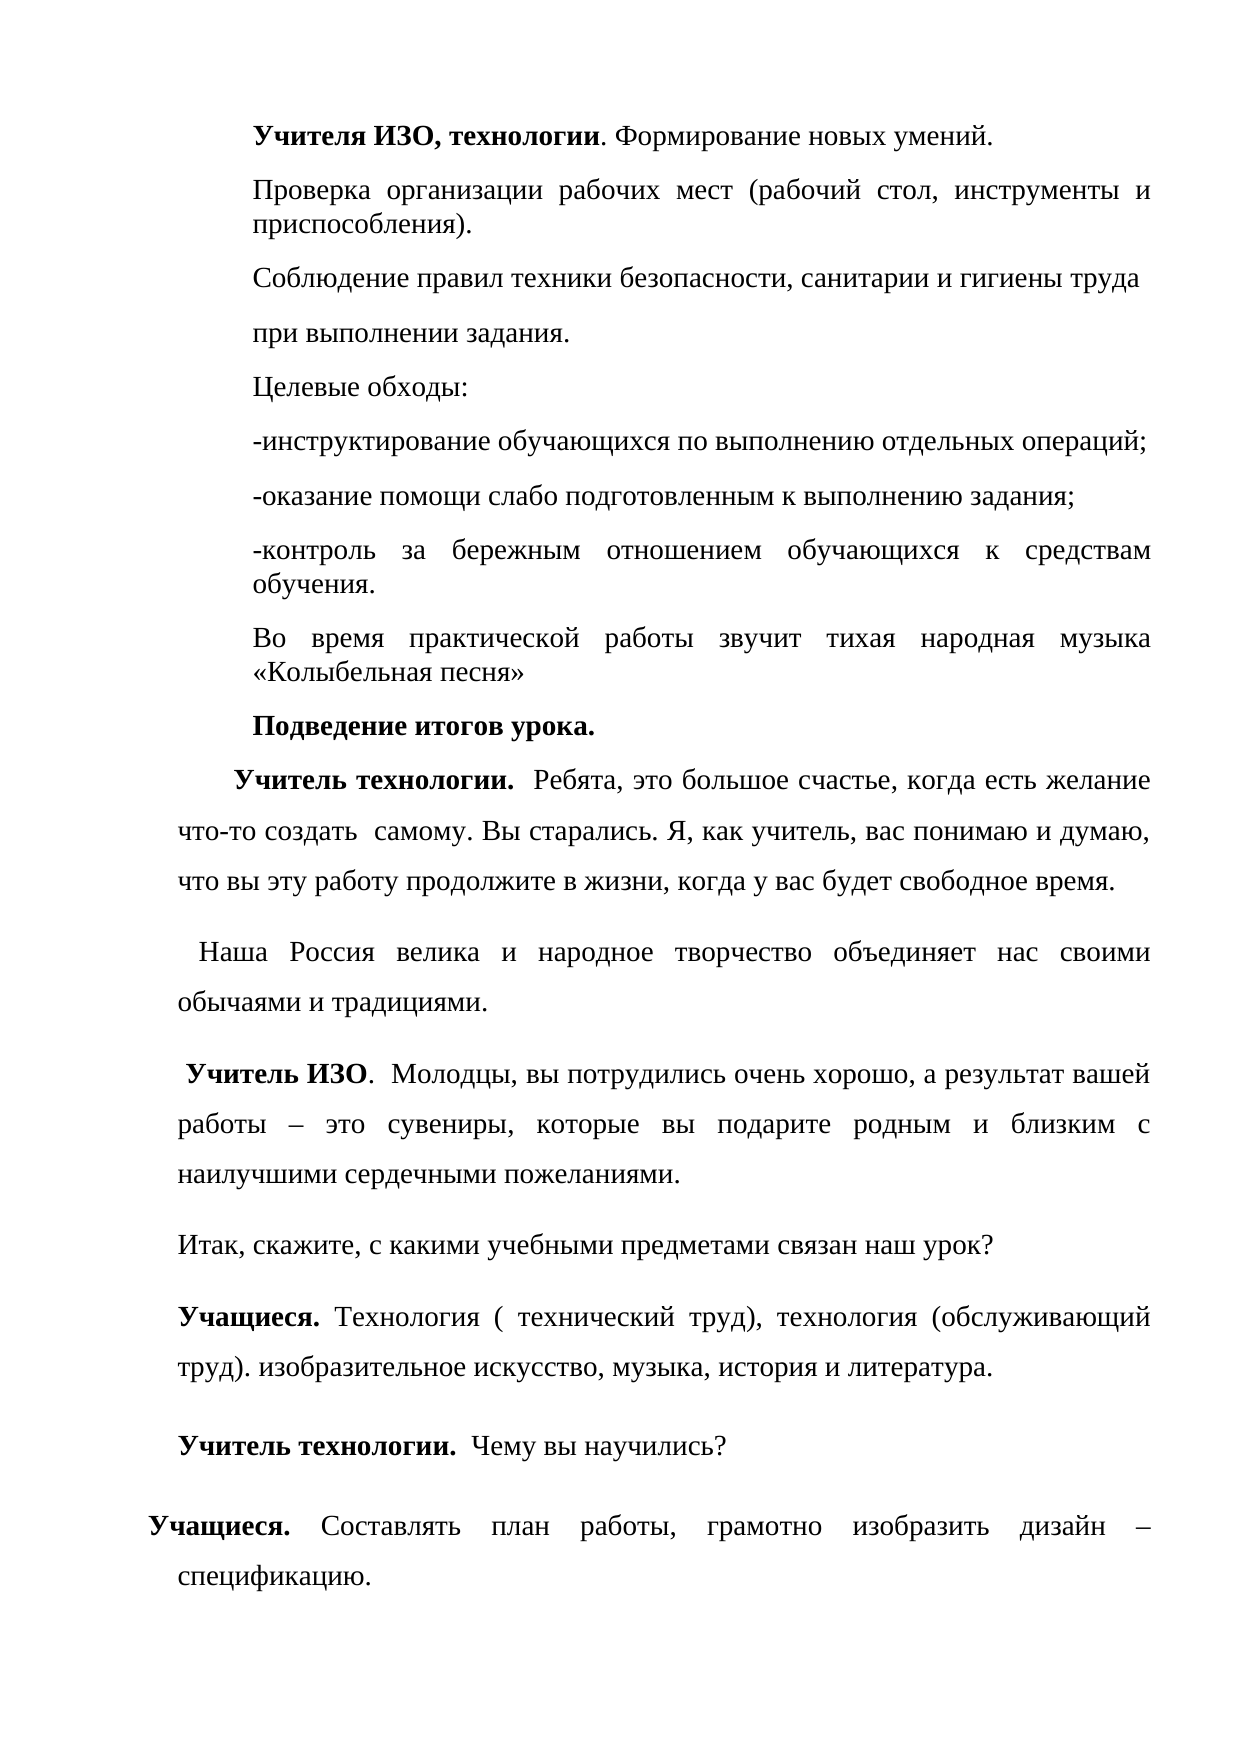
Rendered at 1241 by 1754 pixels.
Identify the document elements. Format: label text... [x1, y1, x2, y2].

text Наша Россия велика и народное творчество объединяет нас своими обычаями и традициями. [177, 934, 1152, 1018]
text Учитель технологии. Чему вы научились? [177, 1428, 1152, 1462]
text -контроль за бережным отношением обучающихся к средствам обучения. [252, 532, 1152, 599]
text Учителя ИЗО, технологии. Формирование новых умений. [252, 118, 1152, 152]
text Учащиеся. Технология ( технический труд), технология (обслуживающий труд). изобразительное искусство, музыка, история и литература. [177, 1299, 1152, 1382]
text Подведение итогов урока. [252, 708, 1152, 742]
text Учитель технологии. Ребята, это большое счастье, когда есть желание что-то создать самому. Вы старались. Я, как учитель, вас понимаю и думаю, что вы эту работу продолжите в жизни, когда у вас будет свободное время. [177, 762, 1152, 897]
text -оказание помощи слабо подготовленным к выполнению задания; [252, 478, 1152, 511]
text -инструктирование обучающихся по выполнению отдельных операций; [252, 423, 1152, 457]
text Проверка организации рабочих мест (рабочий стол, инструменты и приспособления). [252, 172, 1152, 239]
text Итак, скажите, с какими учебными предметами связан наш урок? [177, 1227, 1152, 1261]
text Соблюдение правил техники безопасности, санитарии и гигиены труда [252, 260, 1152, 294]
text Целевые обходы: [252, 369, 1152, 403]
text Учащиеся. Составлять план работы, грамотно изобразить дизайн – спецификацию. [148, 1508, 1152, 1592]
text при выполнении задания. [252, 315, 1152, 348]
text Учитель ИЗО. Молодцы, вы потрудились очень хорошо, а результат вашей работы – это сувениры, которые вы подарите родным и близким с наилучшими сердечными пожеланиями. [177, 1056, 1152, 1190]
text Во время практической работы звучит тихая народная музыка «Колыбельная песня» [252, 620, 1152, 687]
